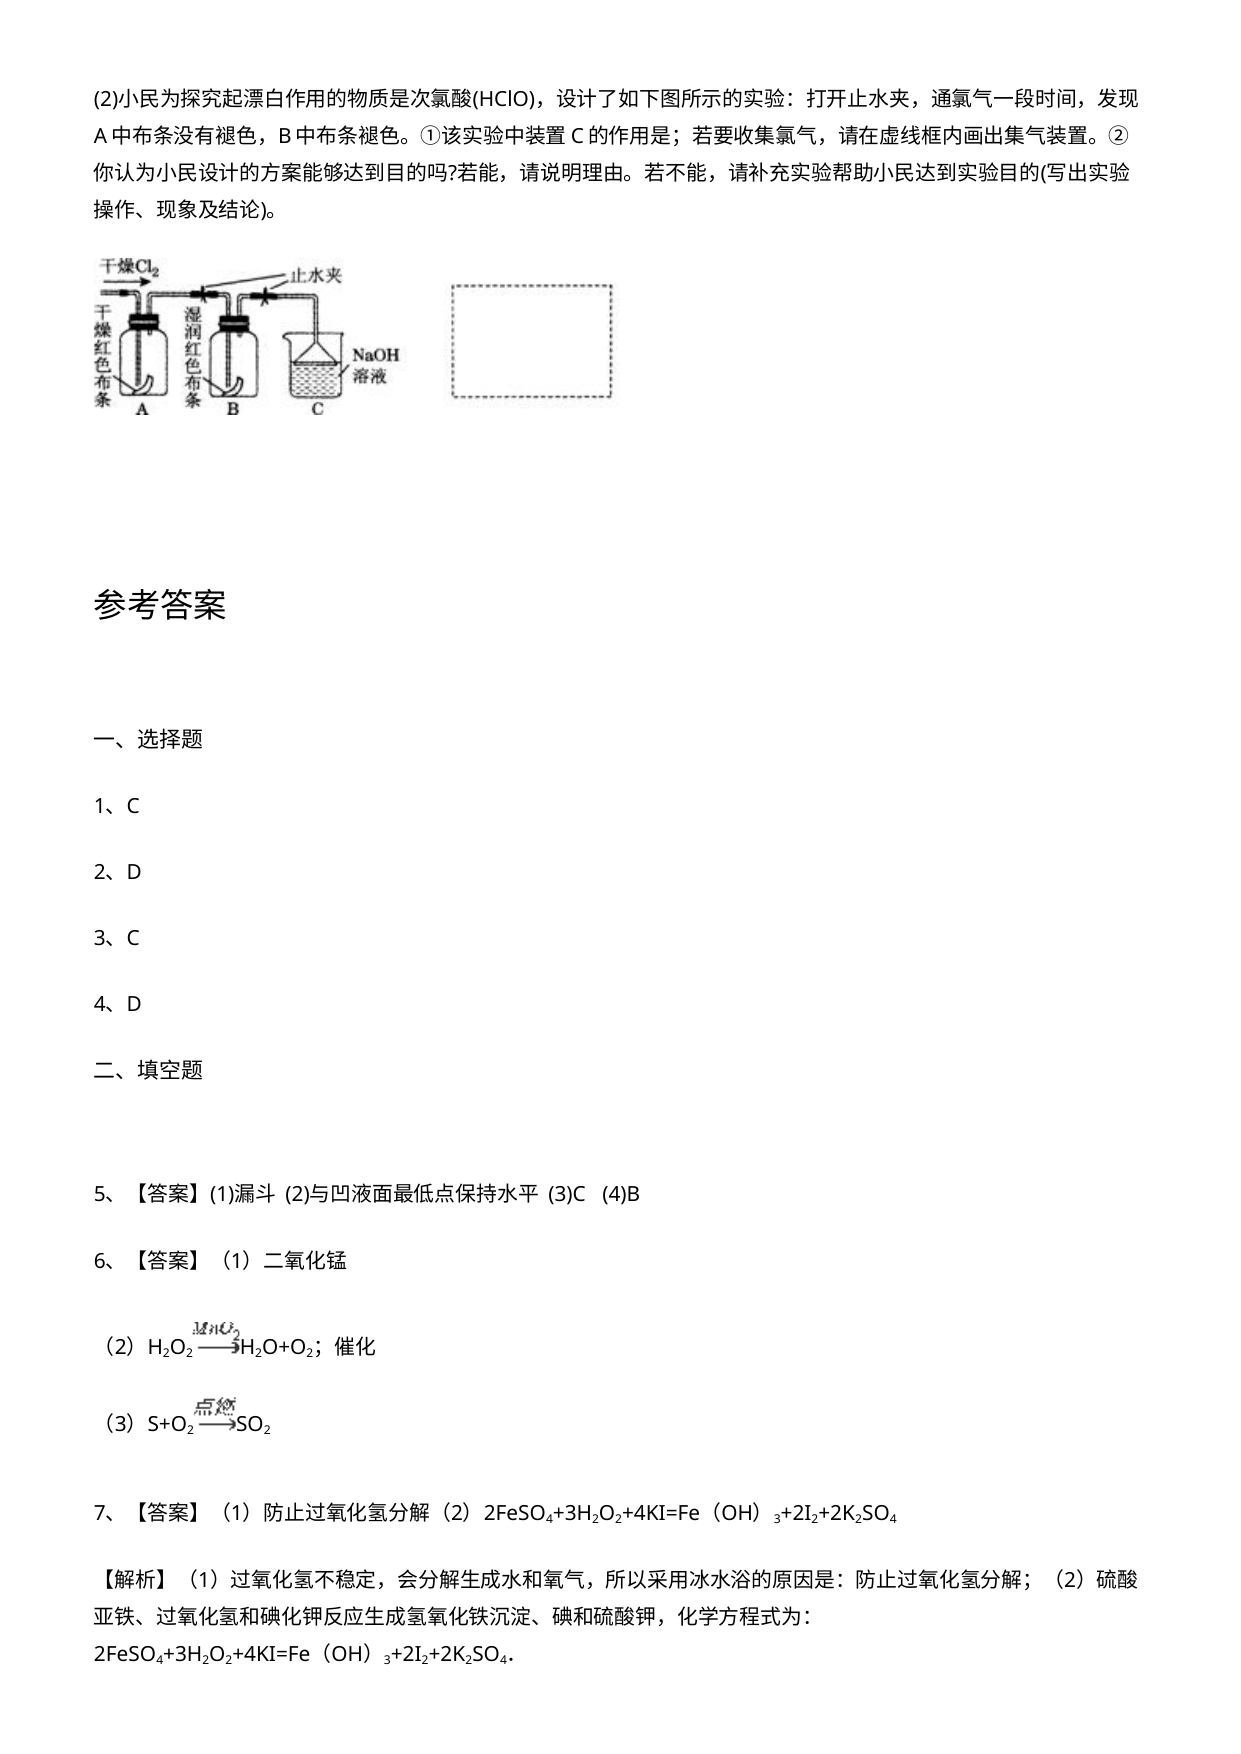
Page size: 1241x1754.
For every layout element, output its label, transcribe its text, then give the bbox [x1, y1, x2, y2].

text 参考答案 [94, 571, 1146, 636]
text 7、【答案】（1）防止过氧化氢分解（2）2FeSO4+3H2O2+4KI=Fe（OH）3+2I2+2K2SO4 [94, 1496, 1146, 1528]
text 一、选择题 [94, 722, 1146, 754]
picture [192, 1322, 240, 1355]
text 2、D [94, 854, 1146, 887]
picture [193, 1397, 236, 1432]
text 3、C [94, 920, 1146, 953]
picture [93, 258, 621, 415]
text 6、【答案】（1）二氧化锰 （2）H2O2H2O+O2；催化 （3）S+O2SO2 [94, 1243, 1146, 1462]
text 5、【答案】(1)漏斗 (2)与凹液面最低点保持水平 (3)C (4)B [94, 1177, 1146, 1209]
text 1、C [94, 788, 1146, 821]
text (2)小民为探究起漂白作用的物质是次氯酸(HClO)，设计了如下图所示的实验：打开止水夹，通氯气一段时间，发现A中布条没有褪色，B中布条褪色。①该实验中装置C的作用是；若要收集氯气，请在虚线框内画出集气装置。②你认为小民设计的方案能够达到目的吗?若能，请说明理由。若不能，请补充实验帮助小民达到实验目的(写出实验操作、现象及结论)。 [94, 81, 1146, 225]
text 4、D [94, 986, 1146, 1019]
text 【解析】（1）过氧化氢不稳定，会分解生成水和氧气，所以采用冰水浴的原因是：防止过氧化氢分解；（2）硫酸亚铁、过氧化氢和碘化钾反应生成氢氧化铁沉淀、碘和硫酸钾，化学方程式为：2FeSO4+3H2O2+4KI=Fe（OH）3+2I2+2K2SO4． [94, 1562, 1146, 1669]
text 二、填空题 [94, 1053, 1146, 1085]
